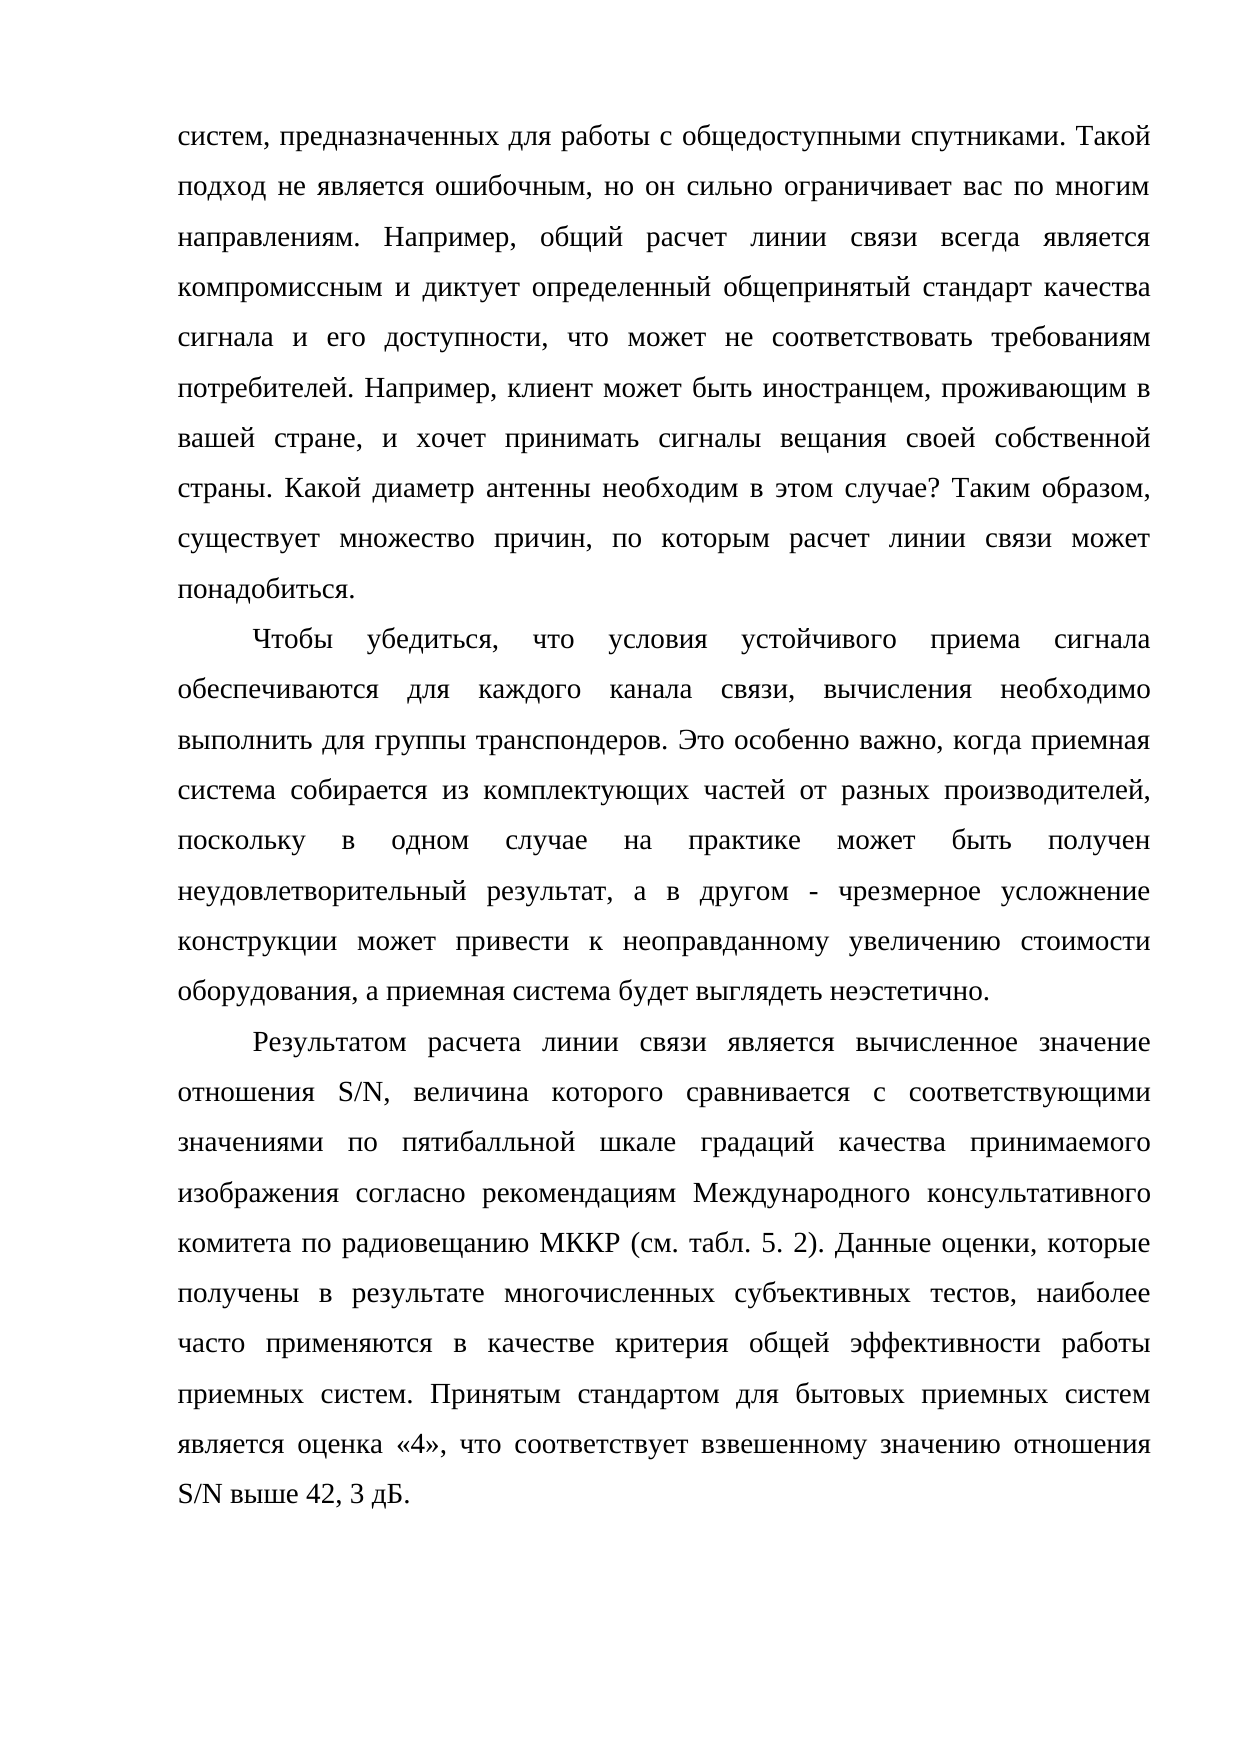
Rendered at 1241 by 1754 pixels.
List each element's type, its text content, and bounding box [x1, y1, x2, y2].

text Результатом расчета линии связи является вычисленное значение отношения S/N, величина которого сравнивается с соответствующими значениями по пятибалльной шкале градаций качества принимаемого изображения согласно рекомендациям Международного консультативного комитета по радиовещанию МККР (см. табл. 5. 2). Данные оценки, которые получены в результате многочисленных субъективных тестов, наиболее часто применяются в качестве критерия общей эффективности работы приемных систем. Принятым стандартом для бытовых приемных систем является оценка «4», что соответствует взвешенному значению отношения S/N выше 42, 3 дБ. [177, 1024, 1152, 1510]
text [177, 118, 1152, 604]
text Чтобы убедиться, что условия устойчивого приема сигнала обеспечиваются для каждого канала связи, вычисления необходимо выполнить для группы транспондеров. Это особенно важно, когда приемная система собирается из комплектующих частей от разных производителей, поскольку в одном случае на практике может быть получен неудовлетворительный результат, а в другом - чрезмерное усложнение конструкции может привести к неоправданному увеличению стоимости оборудования, а приемная система будет выглядеть неэстетично. [177, 621, 1152, 1007]
